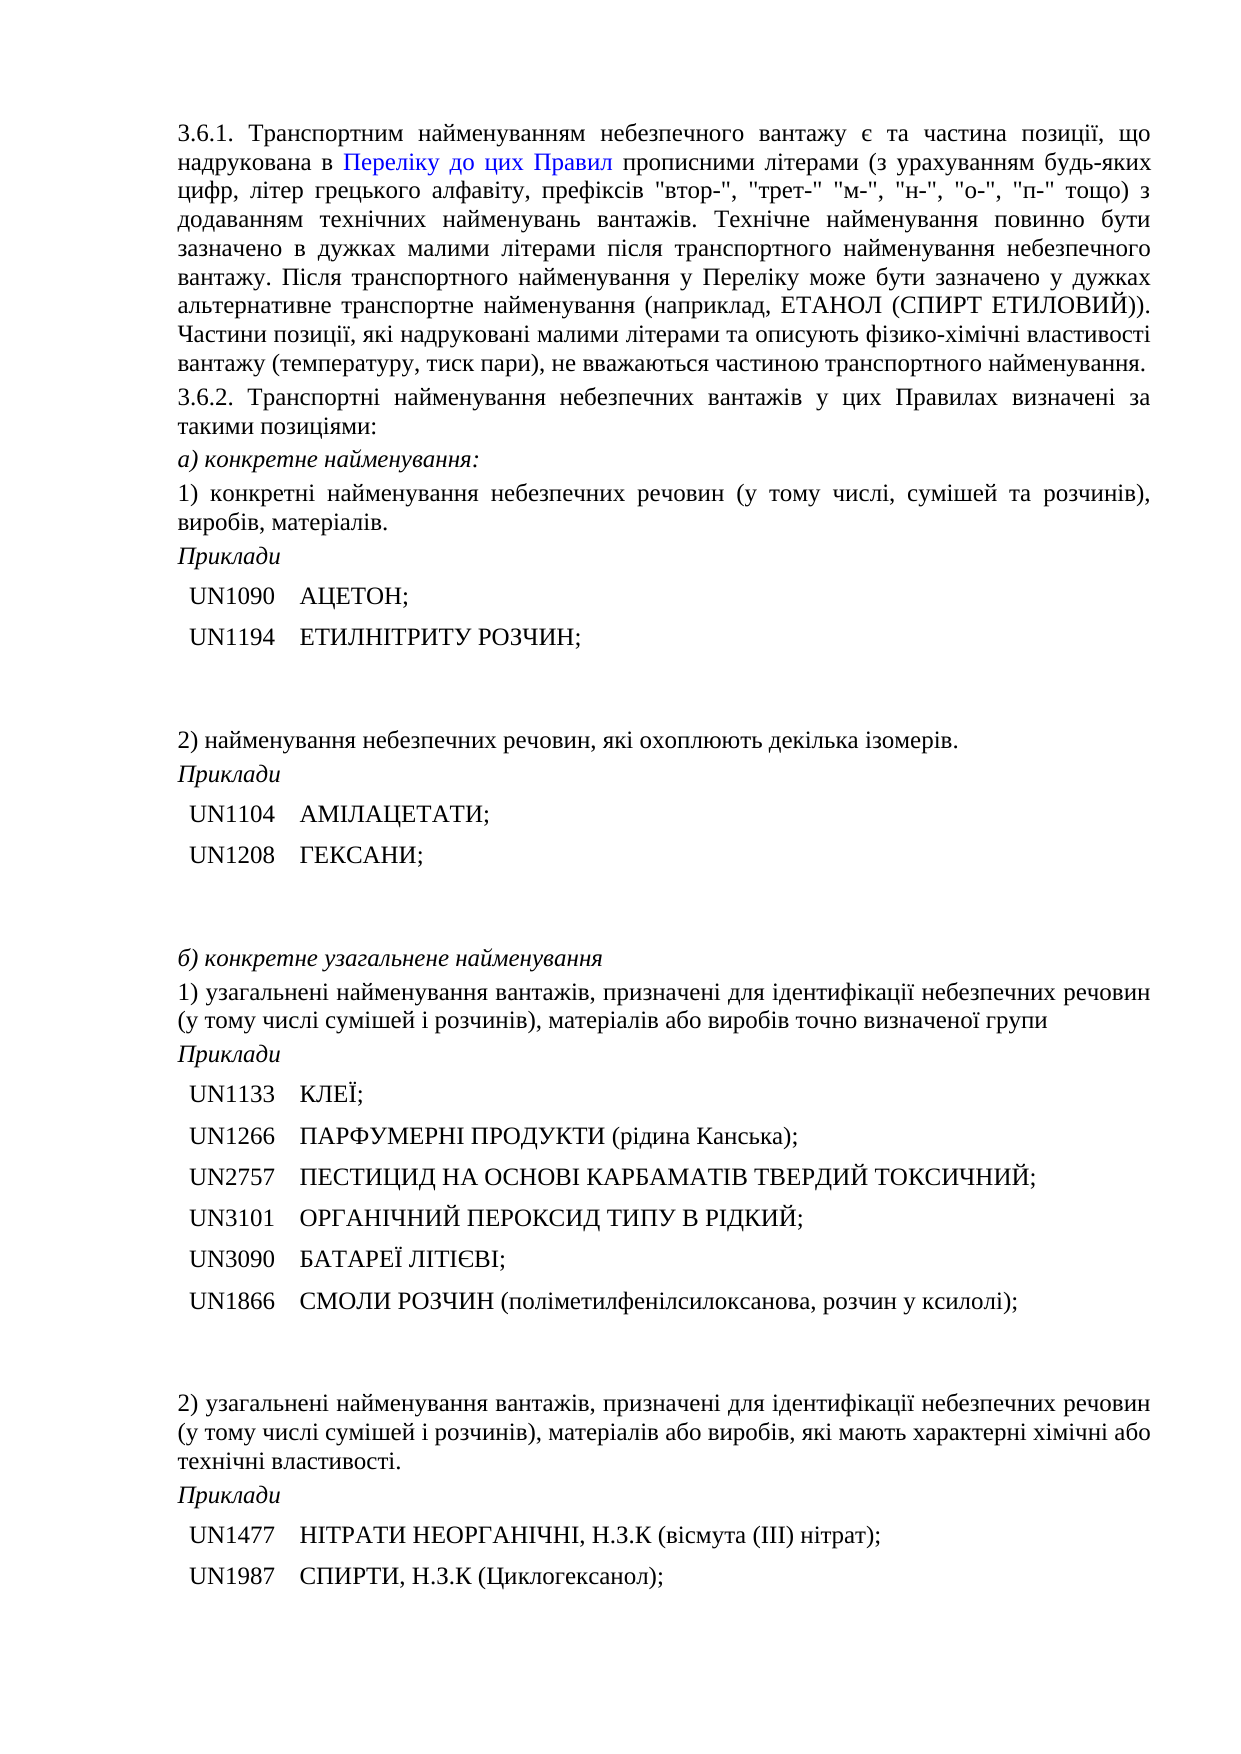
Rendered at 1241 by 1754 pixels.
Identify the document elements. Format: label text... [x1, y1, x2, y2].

table_header UN1477 [171, 1514, 293, 1555]
table_cell UN2757 [171, 1156, 293, 1197]
table_header UN1133 [171, 1073, 293, 1114]
text 1) узагальнені найменування вантажів, призначені для ідентифікації небезпечних речовин (у тому числі сумішей і розчинів), матеріалів або виробів точно визначеної групи [177, 977, 1152, 1034]
text 1) конкретні найменування небезпечних речовин (у тому числі, сумішей та розчинів), виробів, матеріалів. [177, 478, 1152, 536]
table_header UN1104 [171, 793, 293, 834]
table_header UN1090 [171, 575, 293, 616]
table_cell UN1208 [171, 834, 293, 875]
table_cell ЕТИЛНІТРИТУ РОЗЧИН; [293, 616, 1145, 657]
table_cell UN1194 [171, 616, 293, 657]
table_header КЛЕЇ; [293, 1073, 1145, 1114]
text Приклади [177, 1480, 1152, 1509]
text Приклади [177, 759, 1152, 788]
text 2) узагальнені найменування вантажів, призначені для ідентифікації небезпечних речовин (у тому числі сумішей і розчинів), матеріалів або виробів, які мають характерні хімічні або технічні властивості. [177, 1388, 1152, 1475]
table_cell UN3101 [171, 1197, 293, 1238]
table_header АМІЛАЦЕТАТИ; [293, 793, 1145, 834]
text Приклади [177, 1039, 1152, 1068]
text Приклади [177, 541, 1152, 570]
text 3.6.2. Транспортні найменування небезпечних вантажів у цих Правилах визначені за такими позиціями: [177, 382, 1152, 439]
text 2) найменування небезпечних речовин, які охоплюють декілька ізомерів. [177, 725, 1152, 754]
table_cell UN1866 [171, 1280, 293, 1321]
text б) конкретне узагальнене найменування [177, 943, 1152, 972]
table_cell UN1266 [171, 1115, 293, 1156]
table_cell СМОЛИ РОЗЧИН (поліметилфенілсилоксанова, розчин у ксилолі); [293, 1280, 1145, 1321]
text 3.6.1. Транспортним найменуванням небезпечного вантажу є та частина позиції, що надрукована в Переліку до цих Правил прописними літерами (з урахуванням будь-яких цифр, літер грецького алфавіту, префіксів "втор-", "трет-" "м-", "н-", "о-", "п-" тощо) з додаванням технічних найменувань вантажів. Технічне найменування повинно бути зазначено в дужках малими літерами після транспортного найменування небезпечного вантажу. Після транспортного найменування у Переліку може бути зазначено у дужках альтернативне транспортне найменування (наприклад, ЕТАНОЛ (СПИРТ ЕТИЛОВИЙ)). Частини позиції, які надруковані малими літерами та описують фізико-хімічні властивості вантажу (температуру, тиск пари), не вважаються частиною транспортного найменування. [177, 118, 1152, 377]
table_cell ПАРФУМЕРНІ ПРОДУКТИ (рідина Канська); [293, 1115, 1145, 1156]
table_cell ПЕСТИЦИД НА ОСНОВІ КАРБАМАТІВ ТВЕРДИЙ ТОКСИЧНИЙ; [293, 1156, 1145, 1197]
table_header НІТРАТИ НЕОРГАНІЧНІ, Н.З.К (вісмута (III) нітрат); [293, 1514, 1145, 1555]
table_cell UN1987 [171, 1555, 293, 1596]
table_cell UN3090 [171, 1238, 293, 1279]
table_cell ГЕКСАНИ; [293, 834, 1145, 875]
table_cell БАТАРЕЇ ЛІТІЄВІ; [293, 1238, 1145, 1279]
table_cell ОРГАНІЧНИЙ ПЕРОКСИД ТИПУ В РІДКИЙ; [293, 1197, 1145, 1238]
table_cell СПИРТИ, Н.З.К (Циклогексанол); [293, 1555, 1145, 1596]
text а) конкретне найменування: [177, 444, 1152, 473]
table_header АЦЕТОН; [293, 575, 1145, 616]
